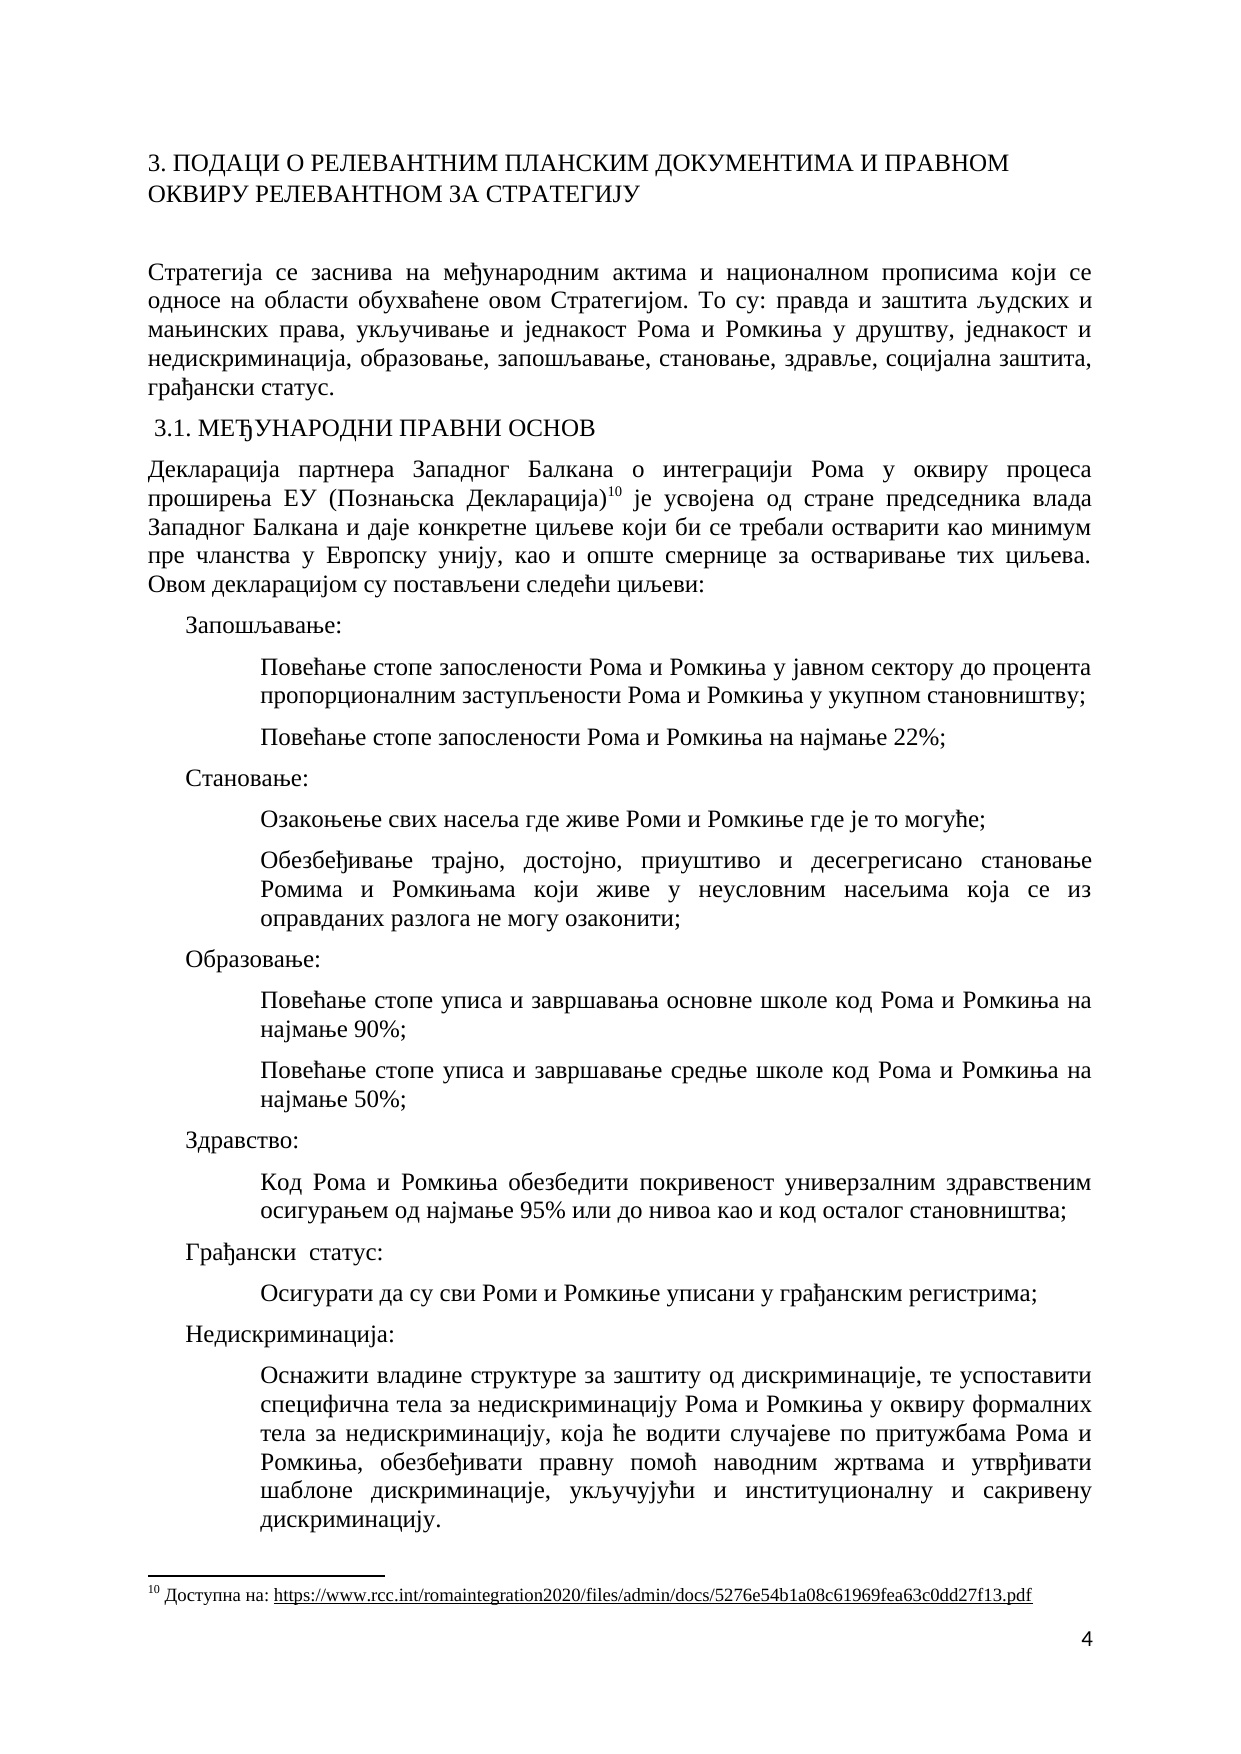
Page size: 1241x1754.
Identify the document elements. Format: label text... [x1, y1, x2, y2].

text Декларација партнера Западног Балкана о интеграцији Рома у оквиру процеса проширења ЕУ (Познањска Декларација) је усвојена од стране председника влада Западног Балкана и даје конкретне циљеве који би се требали остварити као минимум пре чланства у Европску унију, као и опште смернице за остваривање тих циљева. Овом декларацијом су постављени следећи циљеви: [148, 454, 1093, 598]
text Повећање стопе запослености Рома и Ромкиња у јавном сектору до процента пропорционалним заступљености Рома и Ромкиња у укупном становништву; [260, 652, 1093, 709]
text Оснажити владине структуре за заштиту од дискриминације, те успоставити специфична тела за недискриминацију Рома и Ромкиња у оквиру формалних тела за недискриминацију, која ће водити случајеве по притужбама Рома и Ромкиња, обезбеђивати правну помоћ наводним жртвама и утврђивати шаблоне дискриминације, укључујући и институционалну и сакривену дискриминацију. [260, 1360, 1093, 1533]
text Повећање стопе уписа и завршавање средње школе код Рома и Ромкиња на најмање 50%; [260, 1055, 1093, 1113]
text 3.1. МЕЂУНАРОДНИ ПРАВНИ ОСНОВ [148, 413, 1093, 442]
text Недискриминација: [185, 1319, 1093, 1348]
text Стратегија се заснива на међународним актима и националном прописима који се односе на области обухваћене овом Стратегијом. То су: правда и заштита људских и мањинских права, укључивање и једнакост Рома и Ромкиња у друштву, једнакост и недискриминација, образовање, запошљавање, становање, здравље, социјална заштита, грађански статус. [148, 257, 1093, 400]
text Осигурати да су сви Роми и Ромкиње уписани у грађанским регистрима; [260, 1278, 1093, 1307]
text Повећање стопе уписа и завршавања основне школе код Рома и Ромкиња на најмање 90%; [260, 985, 1093, 1043]
text Образовање: [185, 944, 1093, 973]
text Код Рома и Ромкиња обезбедити покривеност универзалним здравственим осигурањем од најмање 95% или до нивоа као и код осталог становништва; [260, 1167, 1093, 1224]
text Становање: [185, 763, 1093, 792]
text Озакоњење свих насеља где живе Роми и Ромкиње где је то могуће; [260, 804, 1093, 833]
text Обезбеђивање трајно, достојно, приуштиво и десегрегисано становање Ромима и Ромкињама који живе у неусловним насељима која се из оправданих разлога не могу озаконити; [260, 845, 1093, 932]
text Повећање стопе запослености Рома и Ромкиња на најмање 22%; [260, 722, 1093, 750]
text Запошљавање: [185, 610, 1093, 639]
text Грађански статус: [185, 1237, 1093, 1265]
text Здравство: [185, 1125, 1093, 1154]
subtitle 3. ПОДАЦИ О РЕЛЕВАНТНИМ ПЛАНСКИМ ДОКУМЕНТИМА И ПРАВНОМ ОКВИРУ РЕЛЕВАНТНОМ ЗА СТРАТЕГИЈУ [148, 148, 1093, 207]
